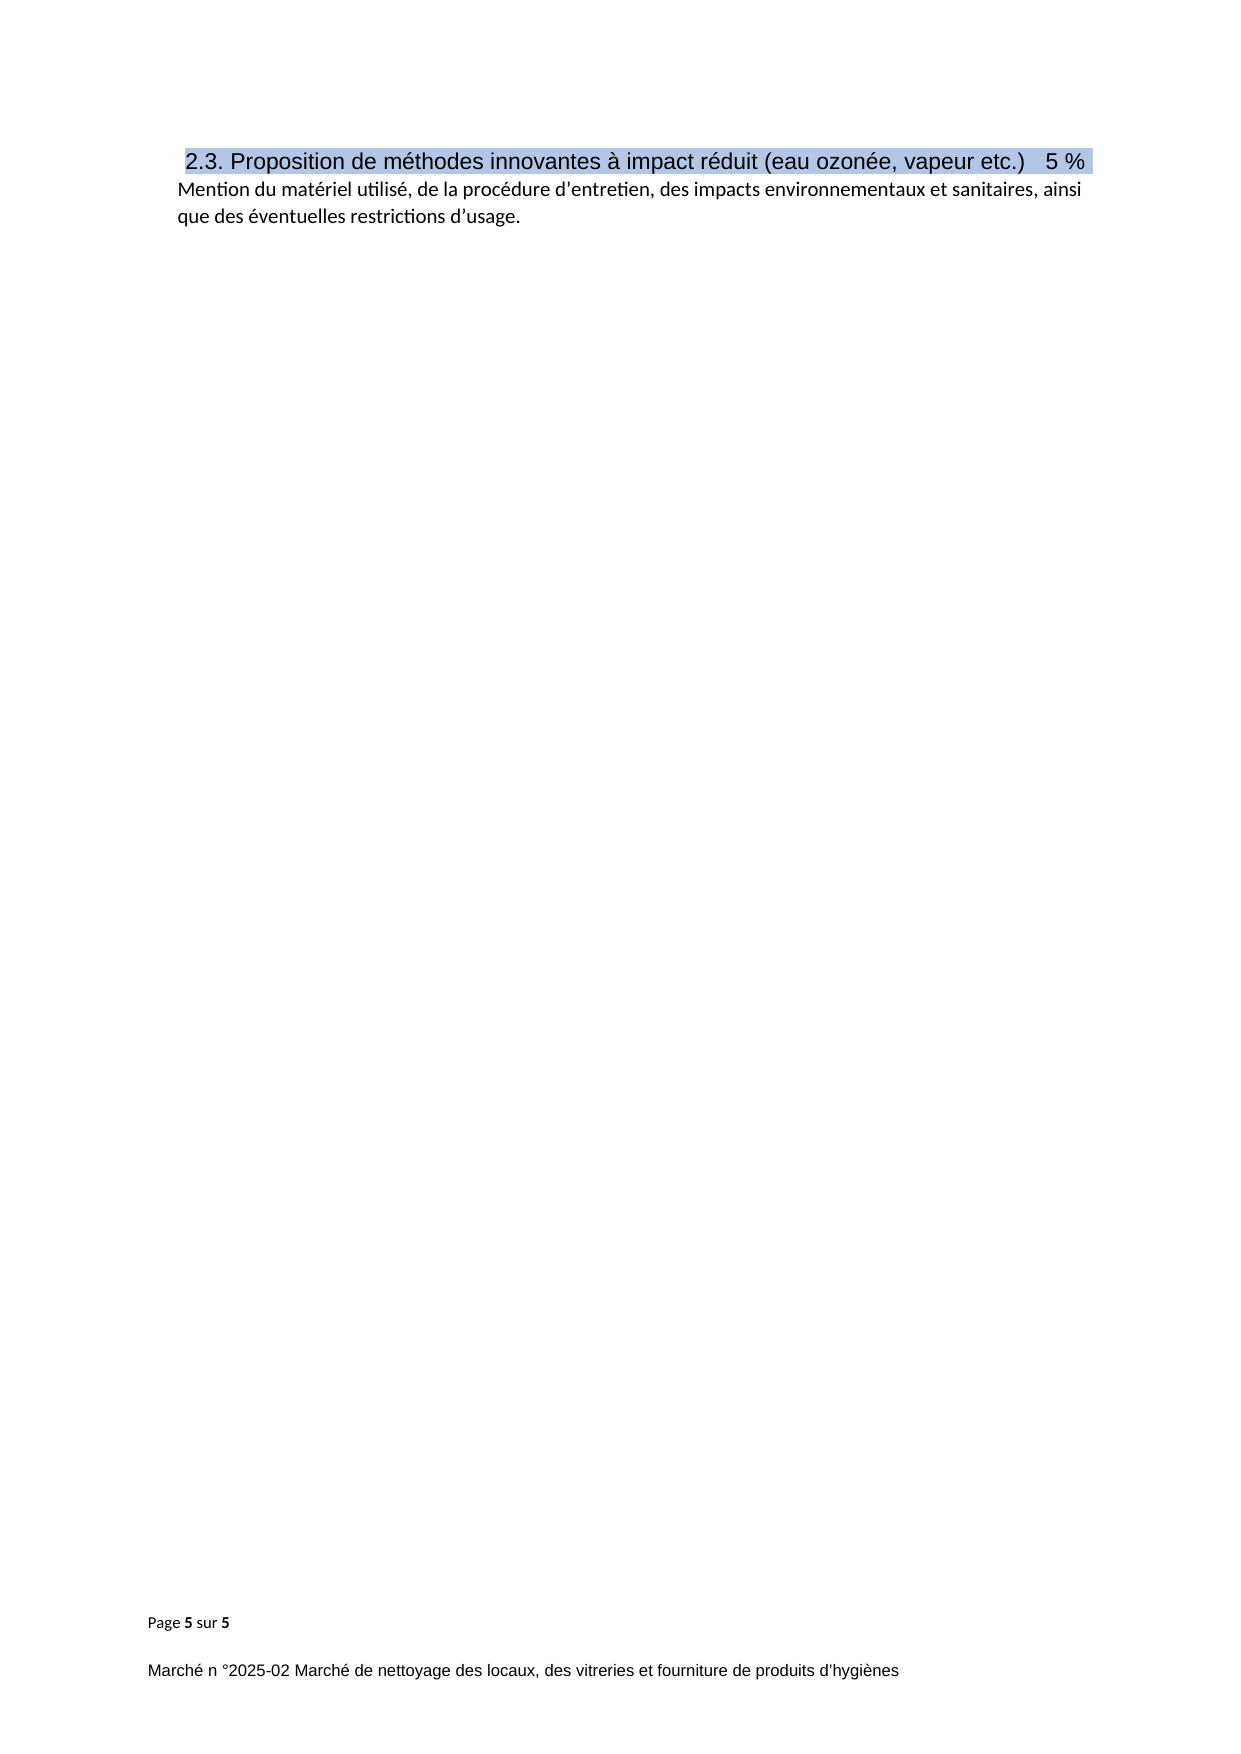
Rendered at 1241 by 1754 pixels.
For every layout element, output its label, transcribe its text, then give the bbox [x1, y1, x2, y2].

list Proposition de méthodes innovantes à impact réduit (eau ozonée, vapeur etc.) 5 % [185, 148, 1093, 174]
text Mention du matériel utilisé, de la procédure d’entretien, des impacts environnementaux et sanitaires, ainsi que des éventuelles restrictions d’usage. [177, 176, 1093, 229]
